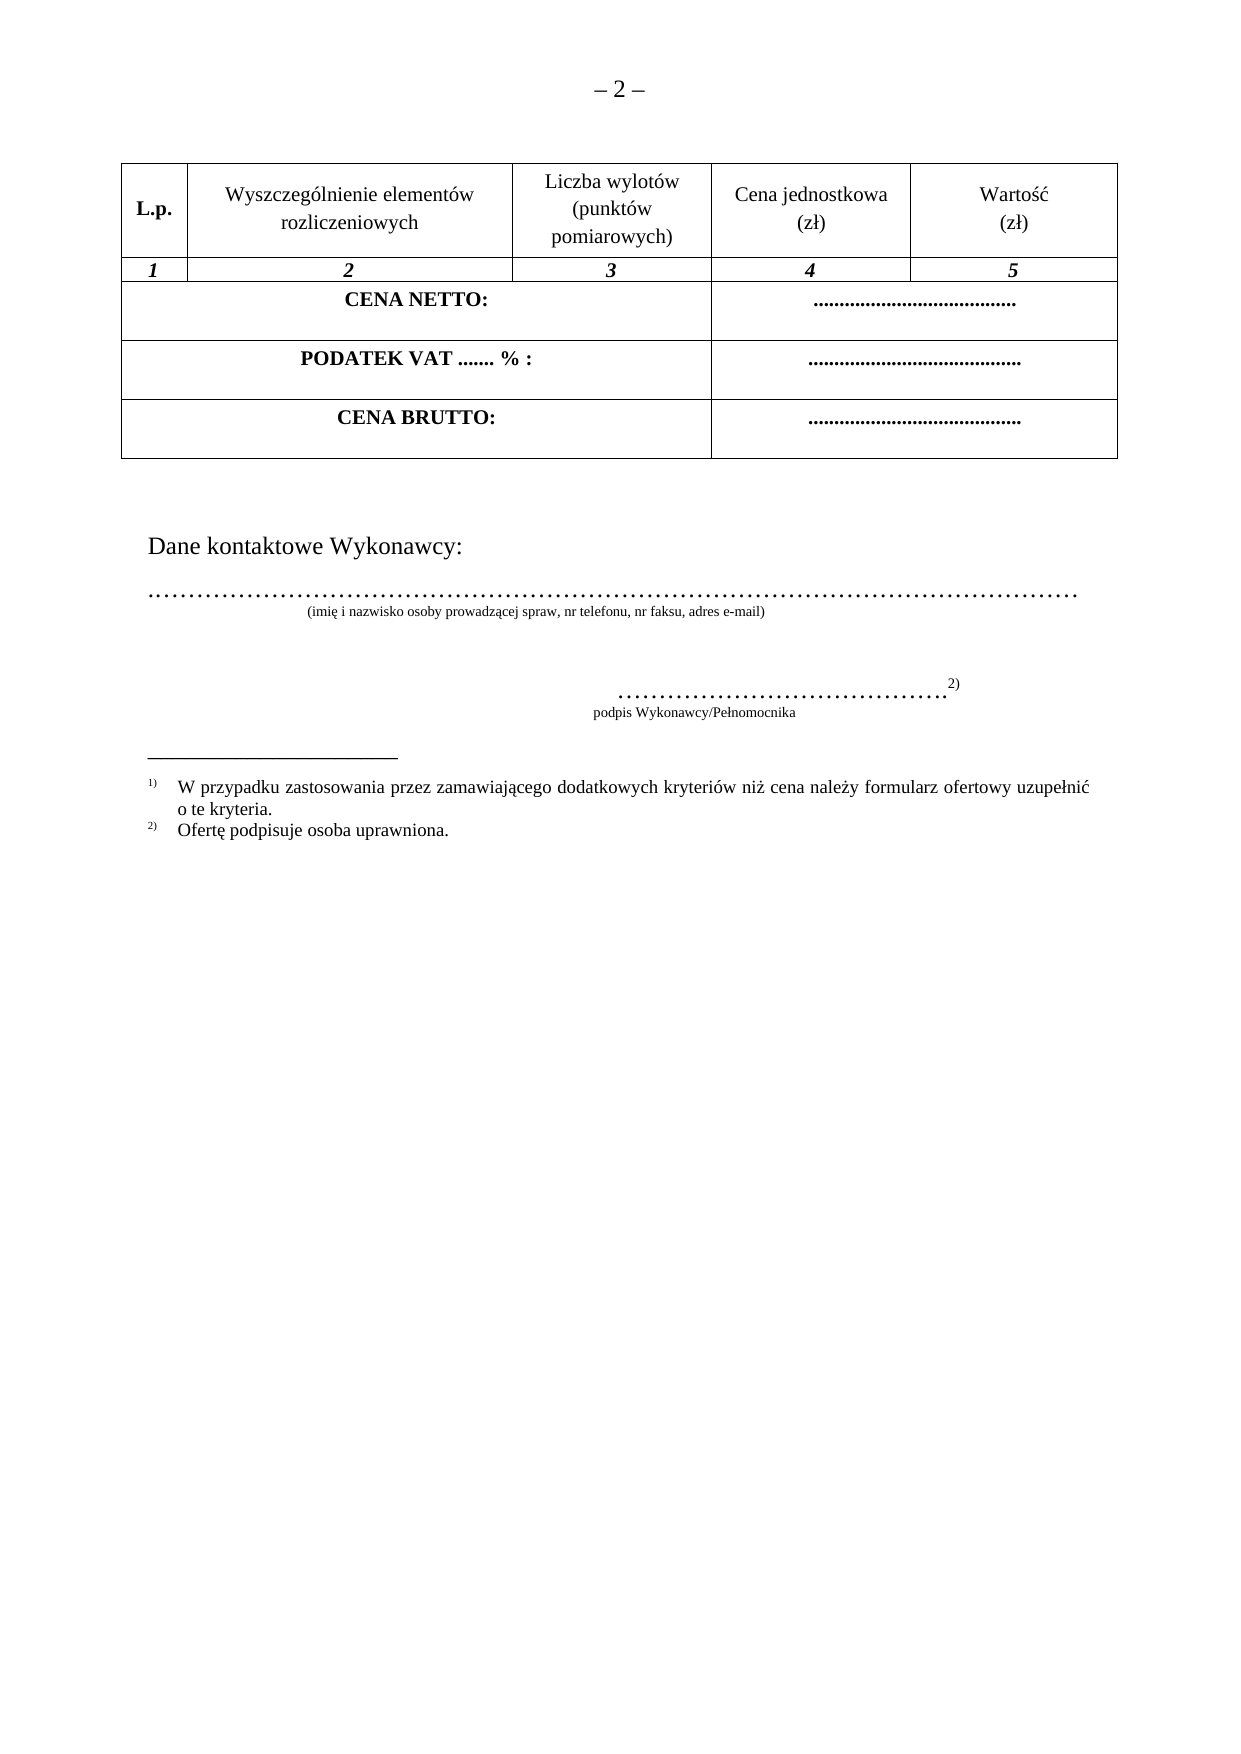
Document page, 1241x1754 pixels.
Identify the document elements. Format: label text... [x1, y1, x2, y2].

table_header Wartość (zł) [911, 164, 1117, 257]
table_cell 1 [122, 258, 187, 281]
text 1) W przypadku zastosowania przez zamawiającego dodatkowych kryteriów niż cena należy formularz ofertowy uzupełnić o te kryteria. [148, 776, 1091, 819]
text podpis Wykonawcy/Pełnomocnika [148, 704, 1091, 733]
table_cell CENA BRUTTO: [122, 400, 711, 458]
text ____________________ [148, 733, 1091, 761]
text (imię i nazwisko osoby prowadzącej spraw, nr telefonu, nr faksu, adres e-mail) [148, 603, 1091, 632]
table_cell 4 [712, 258, 910, 281]
text 2) Ofertę podpisuje osoba uprawniona. [148, 819, 1091, 841]
table_header Wyszczególnienie elementów rozliczeniowych [188, 164, 512, 257]
table_cell 2 [188, 258, 512, 281]
table_cell ......................................... [712, 341, 1117, 399]
table_cell PODATEK VAT ....... % : [122, 341, 711, 399]
table_cell ......................................... [712, 400, 1117, 458]
text Dane kontaktowe Wykonawcy: [148, 531, 1091, 560]
table_header Liczba wylotów (punktów pomiarowych) [513, 164, 711, 257]
table_cell ....................................... [712, 282, 1117, 340]
text ………………………………….2) [148, 675, 1091, 704]
table_cell 5 [911, 258, 1117, 281]
table_cell CENA NETTO: [122, 282, 711, 340]
text .………………………………………………………………………………………………… [148, 574, 1091, 603]
table_header Cena jednostkowa (zł) [712, 164, 910, 257]
table_cell 3 4 [513, 258, 711, 281]
table_header L.p. [122, 164, 187, 257]
